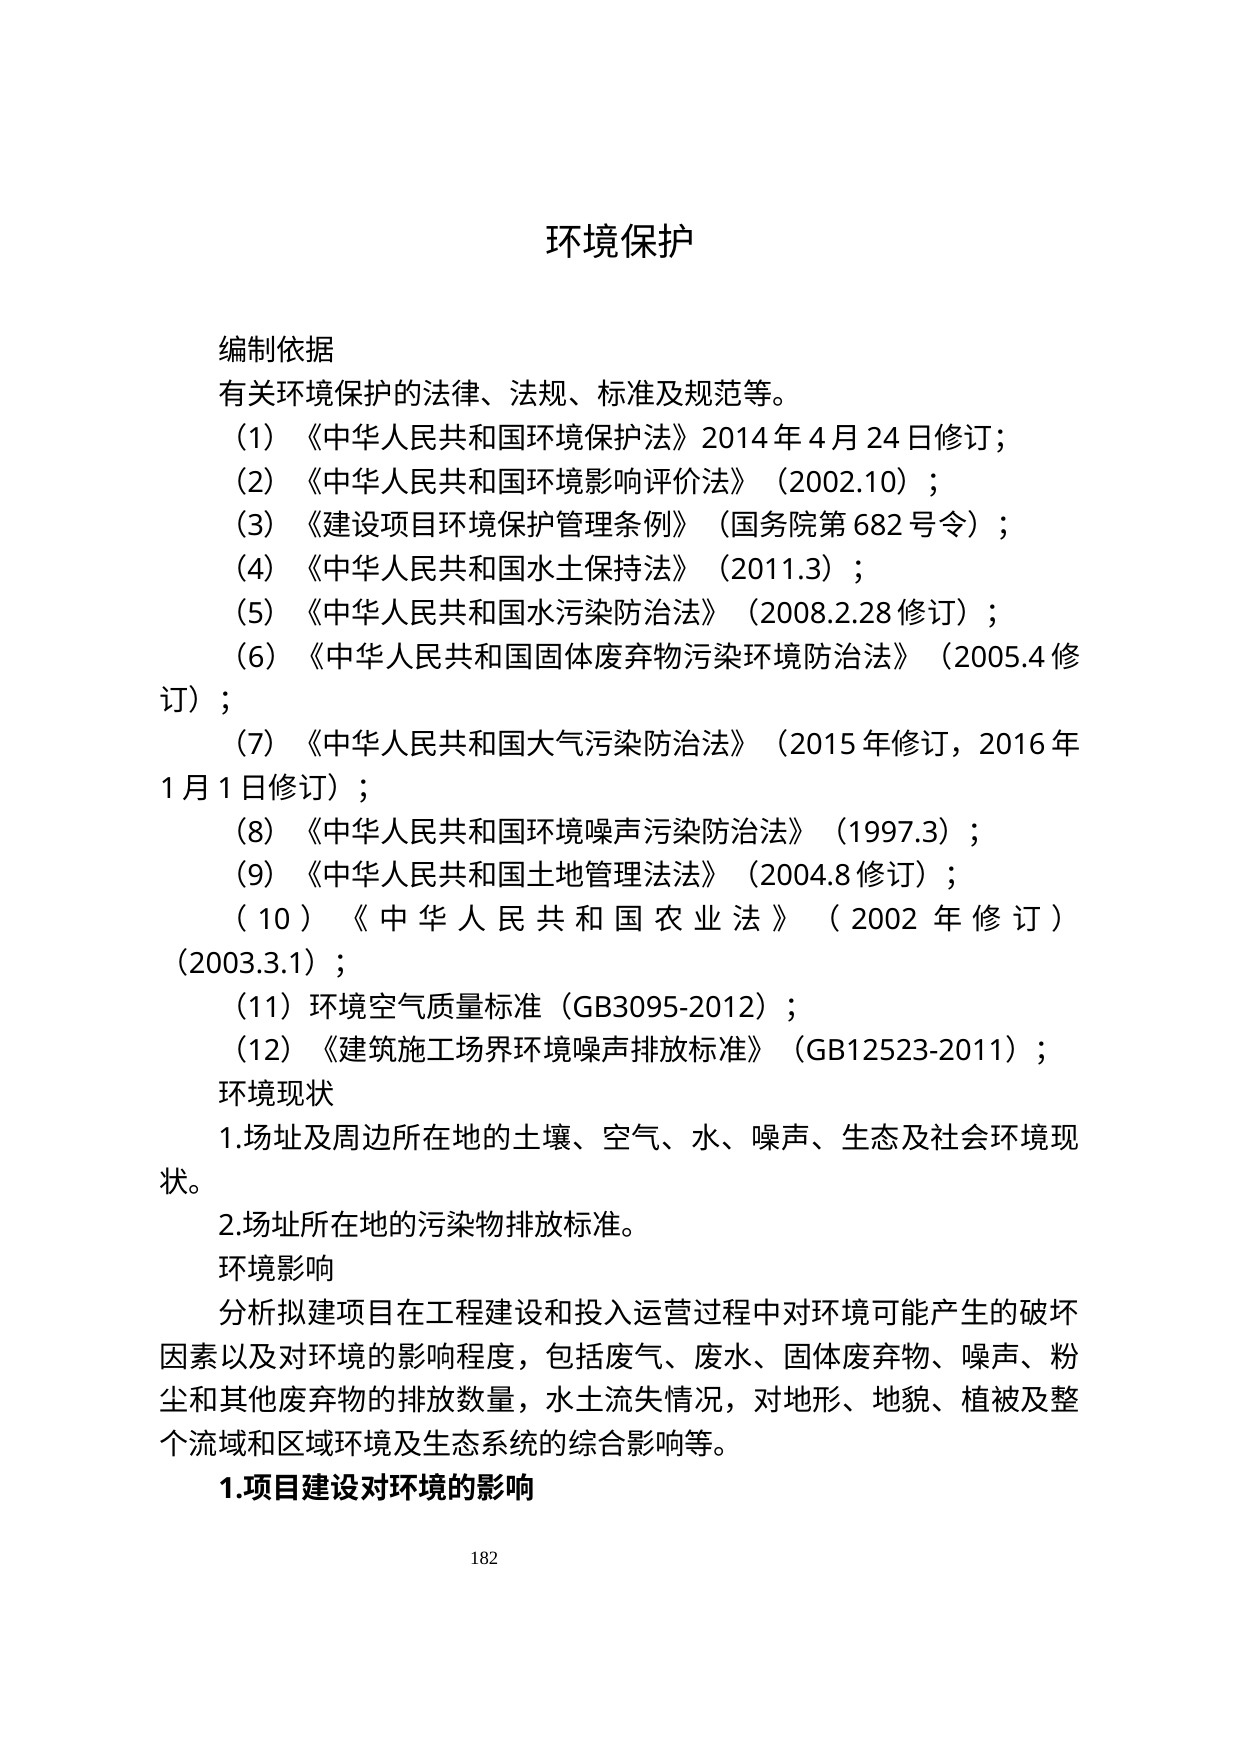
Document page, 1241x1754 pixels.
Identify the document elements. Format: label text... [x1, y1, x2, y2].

text 编制依据 [159, 326, 1081, 369]
text 1.项目建设对环境的影响 [159, 1463, 1081, 1507]
subtitle 环境保护 [159, 220, 1081, 264]
text （7）《中华人民共和国大气污染防治法》（2015年修订，2016年1月1日修订）； [159, 719, 1081, 807]
text （1）《中华人民共和国环境保护法》2014年4月24日修订； [159, 413, 1081, 457]
text （2）《中华人民共和国环境影响评价法》（2002.10）； [159, 457, 1081, 501]
text 1.场址及周边所在地的土壤、空气、水、噪声、生态及社会环境现状。 [159, 1113, 1081, 1201]
text （8）《中华人民共和国环境噪声污染防治法》（1997.3）； [159, 807, 1081, 851]
text （3）《建设项目环境保护管理条例》（国务院第682号令）； [159, 501, 1081, 544]
text （5）《中华人民共和国水污染防治法》（2008.2.28修订）； [159, 588, 1081, 632]
text （9）《中华人民共和国土地管理法法》（2004.8修订）； [159, 851, 1081, 894]
text 有关环境保护的法律、法规、标准及规范等。 [159, 369, 1081, 413]
text （12）《建筑施工场界环境噪声排放标准》（GB12523-2011）； [159, 1026, 1081, 1069]
text （6）《中华人民共和国固体废弃物污染环境防治法》（2005.4修订）； [159, 632, 1081, 719]
text 环境影响 [159, 1244, 1081, 1288]
text （10）《中华人民共和国农业法》（2002年修订）（2003.3.1）； [159, 894, 1081, 982]
text 2.场址所在地的污染物排放标准。 [159, 1201, 1081, 1244]
text （4）《中华人民共和国水土保持法》（2011.3）； [159, 544, 1081, 588]
text 分析拟建项目在工程建设和投入运营过程中对环境可能产生的破坏因素以及对环境的影响程度，包括废气、废水、固体废弃物、噪声、粉尘和其他废弃物的排放数量，水土流失情况，对地形、地貌、植被及整个流域和区域环境及生态系统的综合影响等。 [159, 1288, 1081, 1463]
text 环境现状 [159, 1069, 1081, 1113]
text （11）环境空气质量标准（GB3095-2012）； [159, 982, 1081, 1026]
